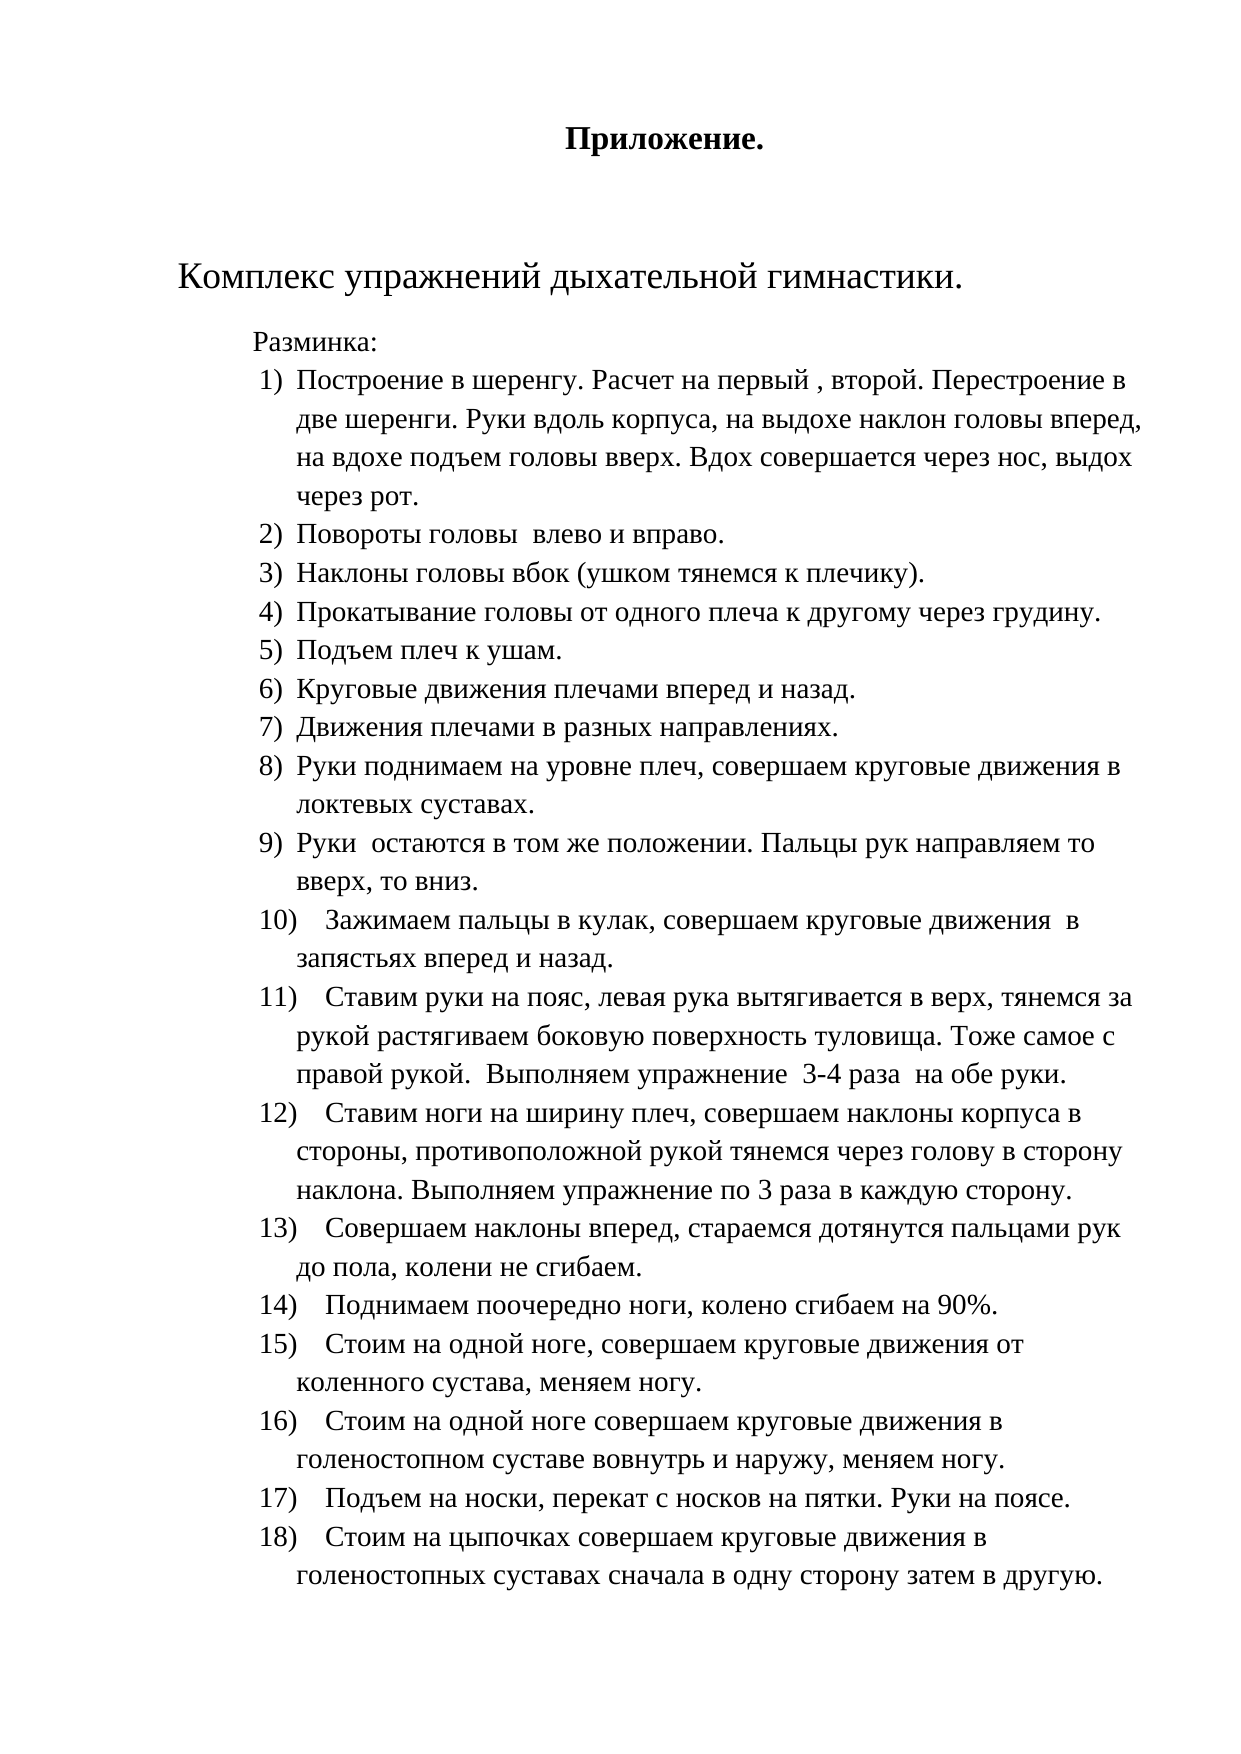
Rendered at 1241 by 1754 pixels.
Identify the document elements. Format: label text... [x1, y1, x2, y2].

list Стоим на одной ноге совершаем круговые движения в голеностопном суставе вовнутрь и наружу, меняем ногу. [258, 1403, 1152, 1475]
list Повороты головы влево и вправо. [258, 517, 1152, 550]
list Прокатывание головы от одного плеча к другому через грудину. [258, 594, 1152, 627]
list Зажимаем пальцы в кулак, совершаем круговые движения в запястьях вперед и назад. [258, 902, 1152, 974]
list Построение в шеренгу. Расчет на первый , второй. Перестроение в две шеренги. Руки вдоль корпуса, на выдохе наклон головы вперед, на вдохе подъем головы вверх. Вдох совершается через нос, выдох через рот. [258, 362, 1152, 512]
list Совершаем наклоны вперед, стараемся дотянутся пальцами рук до пола, колени не сгибаем. [258, 1210, 1152, 1282]
list Поднимаем поочередно ноги, колено сгибаем на 90%. [258, 1287, 1152, 1321]
list Руки остаются в том же положении. Пальцы рук направляем то вверх, то вниз. [258, 825, 1152, 897]
list Руки поднимаем на уровне плеч, совершаем круговые движения в локтевых суставах. [258, 748, 1152, 820]
list Стоим на цыпочках совершаем круговые движения в голеностопных суставах сначала в одну сторону затем в другую. [258, 1519, 1152, 1591]
list Наклоны головы вбок (ушком тянемся к плечику). [258, 555, 1152, 589]
list Ставим руки на пояс, левая рука вытягивается в верх, тянемся за рукой растягиваем боковую поверхность туловища. Тоже самое с правой рукой. Выполняем упражнение 3-4 раза на обе руки. [258, 979, 1152, 1090]
list Ставим ноги на ширину плеч, совершаем наклоны корпуса в стороны, противоположной рукой тянемся через голову в сторону наклона. Выполняем упражнение по 3 раза в каждую сторону. [258, 1095, 1152, 1205]
list Круговые движения плечами вперед и назад. [258, 671, 1152, 704]
list Разминка: [252, 324, 1152, 357]
text Комплекс упражнений дыхательной гимнастики. [177, 253, 1152, 297]
list Движения плечами в разных направлениях. [258, 709, 1152, 743]
list Стоим на одной ноге, совершаем круговые движения от коленного сустава, меняем ногу. [258, 1326, 1152, 1398]
list Подъем на носки, перекат с носков на пятки. Руки на поясе. [258, 1480, 1152, 1514]
list Подъем плеч к ушам. [258, 632, 1152, 666]
text Приложение. [177, 118, 1152, 156]
